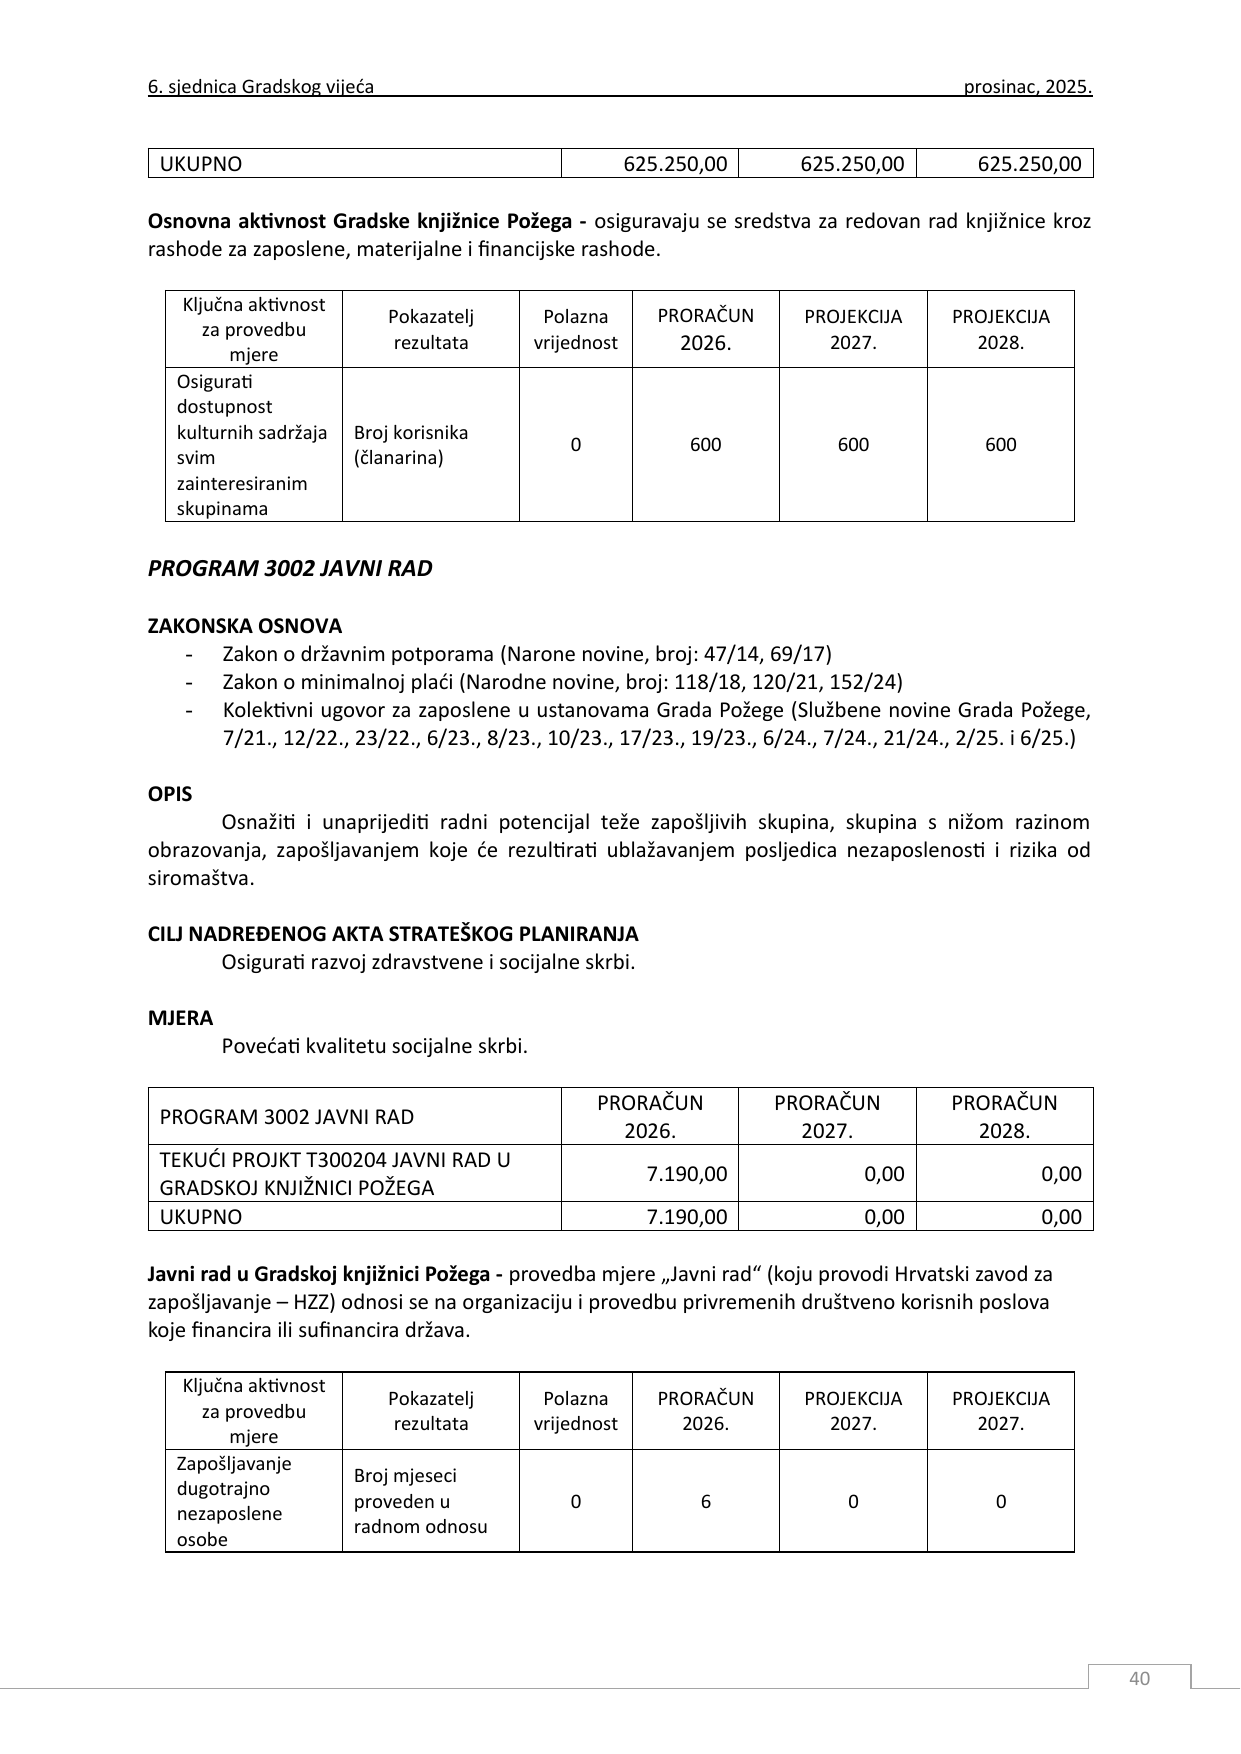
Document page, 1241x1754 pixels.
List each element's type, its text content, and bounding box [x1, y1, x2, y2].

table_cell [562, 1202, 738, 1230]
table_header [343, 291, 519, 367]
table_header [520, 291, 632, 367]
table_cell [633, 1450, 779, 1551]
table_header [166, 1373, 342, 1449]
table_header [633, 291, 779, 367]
list Kolektivni ugovor za zaposlene u ustanovama Grada Požege (Službene novine Grada Požege, 7/21., 12/22., 23/22., 6/23., 8/23., 10/23., 17/23., 19/23., 6/24., 7/24., 21/24., 2/25. i 6/25.) [185, 695, 1093, 751]
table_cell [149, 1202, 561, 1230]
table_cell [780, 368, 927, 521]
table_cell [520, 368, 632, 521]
list Zakon o državnim potporama (Narone novine, broj: 47/14, 69/17) [185, 639, 1093, 667]
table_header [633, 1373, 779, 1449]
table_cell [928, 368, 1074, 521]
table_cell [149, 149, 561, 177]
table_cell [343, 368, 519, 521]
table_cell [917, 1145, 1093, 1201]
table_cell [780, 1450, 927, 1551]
text Osnažiti i unaprijediti radni potencijal teže zapošljivih skupina, skupina s nižom razinom obrazovanja, zapošljavanjem koje će rezultirati ublažavanjem posljedica nezaposlenosti i rizika od siromaštva. [148, 807, 1093, 891]
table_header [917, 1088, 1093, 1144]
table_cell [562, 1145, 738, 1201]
text Osnovna aktivnost Gradske knjižnice Požega - osiguravaju se sredstva za redovan rad knjižnice kroz rashode za zaposlene, materijalne i financijske rashode. [148, 206, 1093, 262]
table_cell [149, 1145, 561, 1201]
text OPIS [148, 779, 1093, 807]
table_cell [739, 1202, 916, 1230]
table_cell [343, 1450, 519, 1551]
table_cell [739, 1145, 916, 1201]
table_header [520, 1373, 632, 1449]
text Javni rad u Gradskoj knjižnici Požega - provedba mjere „Javni rad“ (koju provodi Hrvatski zavod za zapošljavanje – HZZ) odnosi se na organizaciju i provedbu privremenih društveno korisnih poslova koje financira ili sufinancira država. [148, 1259, 1093, 1343]
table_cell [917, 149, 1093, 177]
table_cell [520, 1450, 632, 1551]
text MJERA [148, 1003, 1093, 1031]
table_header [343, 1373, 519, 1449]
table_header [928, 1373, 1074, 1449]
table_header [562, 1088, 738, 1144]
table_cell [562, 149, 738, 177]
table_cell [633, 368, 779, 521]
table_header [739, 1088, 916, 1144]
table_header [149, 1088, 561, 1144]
text Povećati kvalitetu socijalne skrbi. [148, 1031, 1093, 1059]
list Zakon o minimalnoj plaći (Narodne novine, broj: 118/18, 120/21, 152/24) [185, 667, 1093, 695]
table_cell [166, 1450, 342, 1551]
text PROGRAM 3002 JAVNI RAD [148, 552, 1093, 583]
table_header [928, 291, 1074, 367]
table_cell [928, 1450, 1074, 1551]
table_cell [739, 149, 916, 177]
text ZAKONSKA OSNOVA [148, 611, 1093, 639]
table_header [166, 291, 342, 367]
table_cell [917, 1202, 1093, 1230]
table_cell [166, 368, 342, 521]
text Osigurati razvoj zdravstvene i socijalne skrbi. [148, 947, 1093, 975]
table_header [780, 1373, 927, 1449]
text CILJ NADREĐENOG AKTA STRATEŠKOG PLANIRANJA [148, 919, 1093, 947]
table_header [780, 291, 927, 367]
